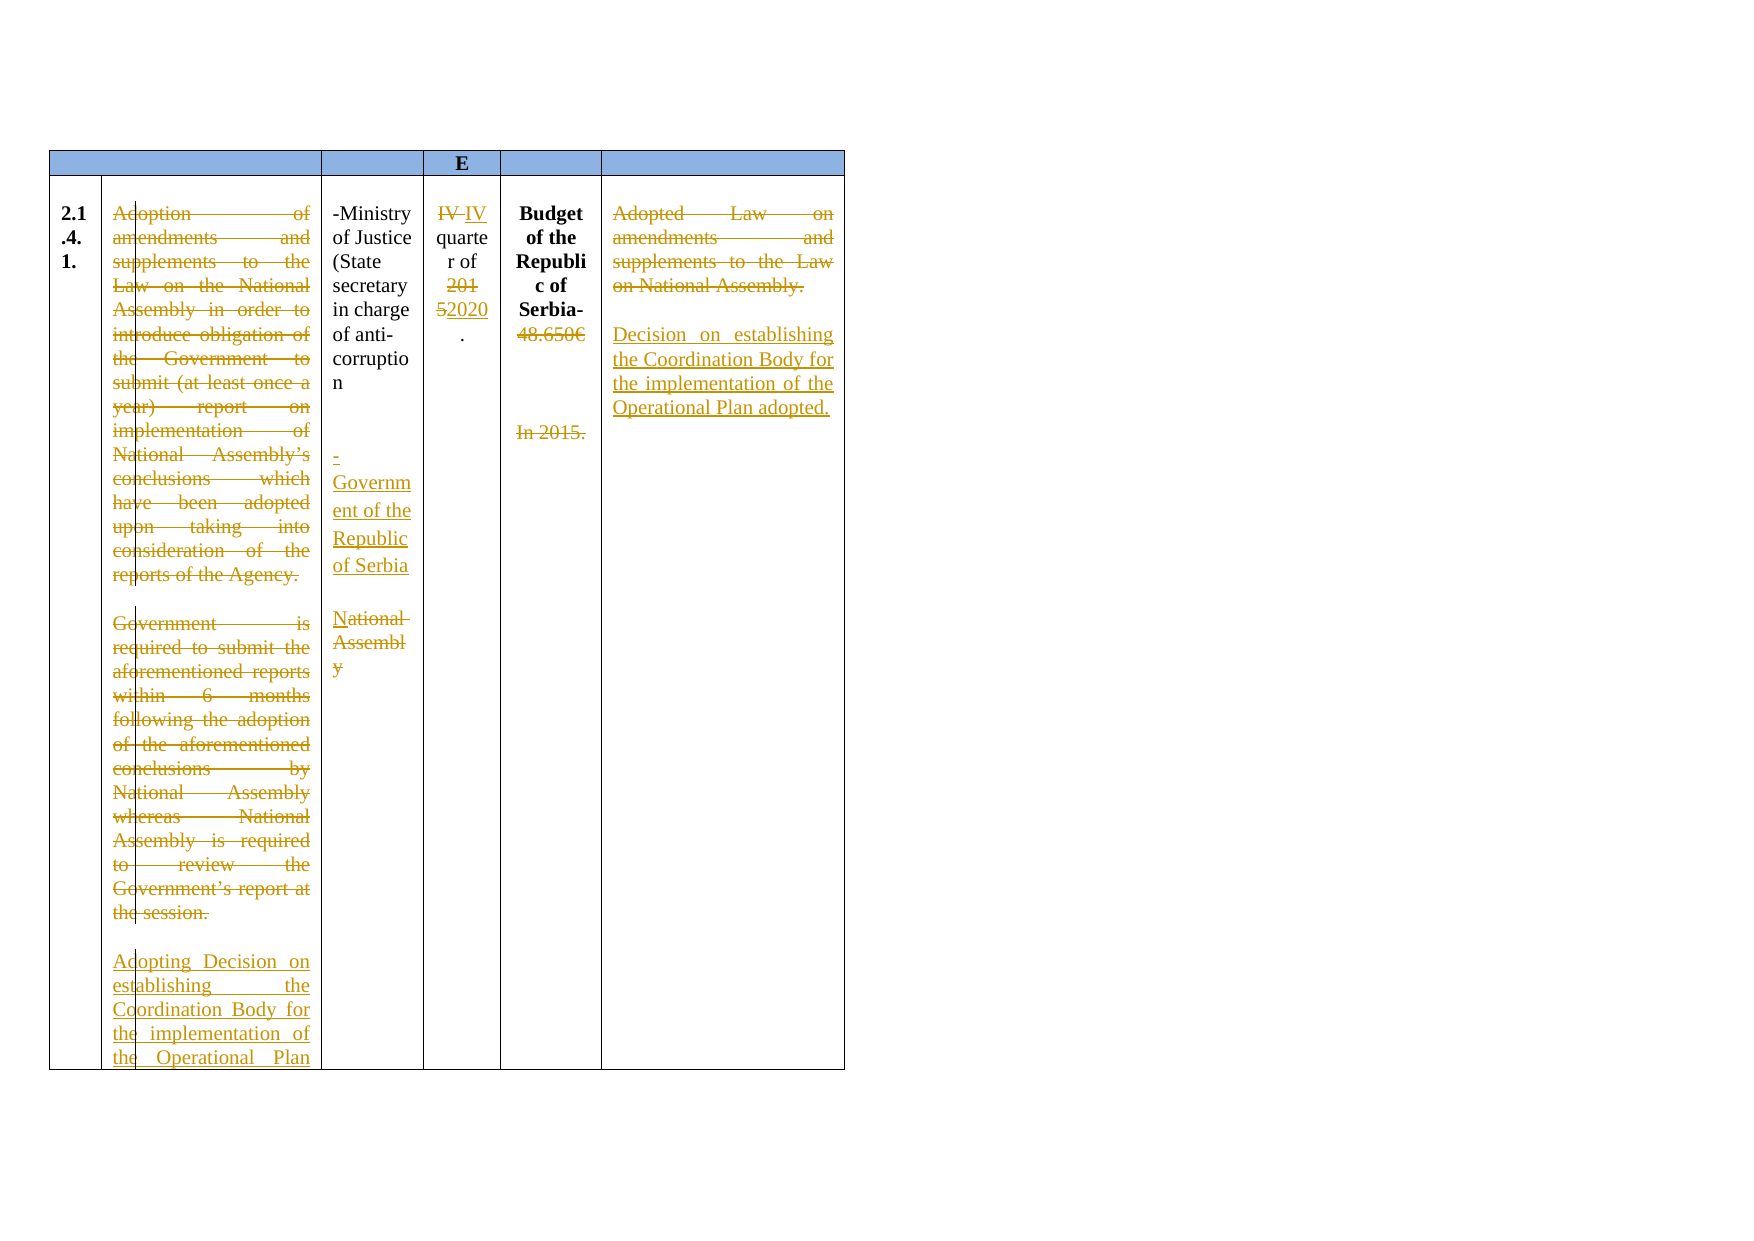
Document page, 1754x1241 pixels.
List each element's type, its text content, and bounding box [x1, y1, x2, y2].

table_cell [322, 151, 423, 175]
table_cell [501, 176, 601, 1069]
table_cell RESULT [602, 151, 844, 175]
table_cell [602, 176, 844, 1069]
table_cell ACTIVITIES [50, 151, 321, 175]
table_cell TIMEFRAME/DEADLINE [424, 151, 500, 175]
table_cell 2.1.4.1. [50, 176, 101, 1069]
table_cell [102, 176, 321, 1069]
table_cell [322, 176, 423, 1069]
table_cell FINANCIAL RESOURCES [501, 151, 601, 175]
table_cell quarter of . [424, 176, 500, 1069]
